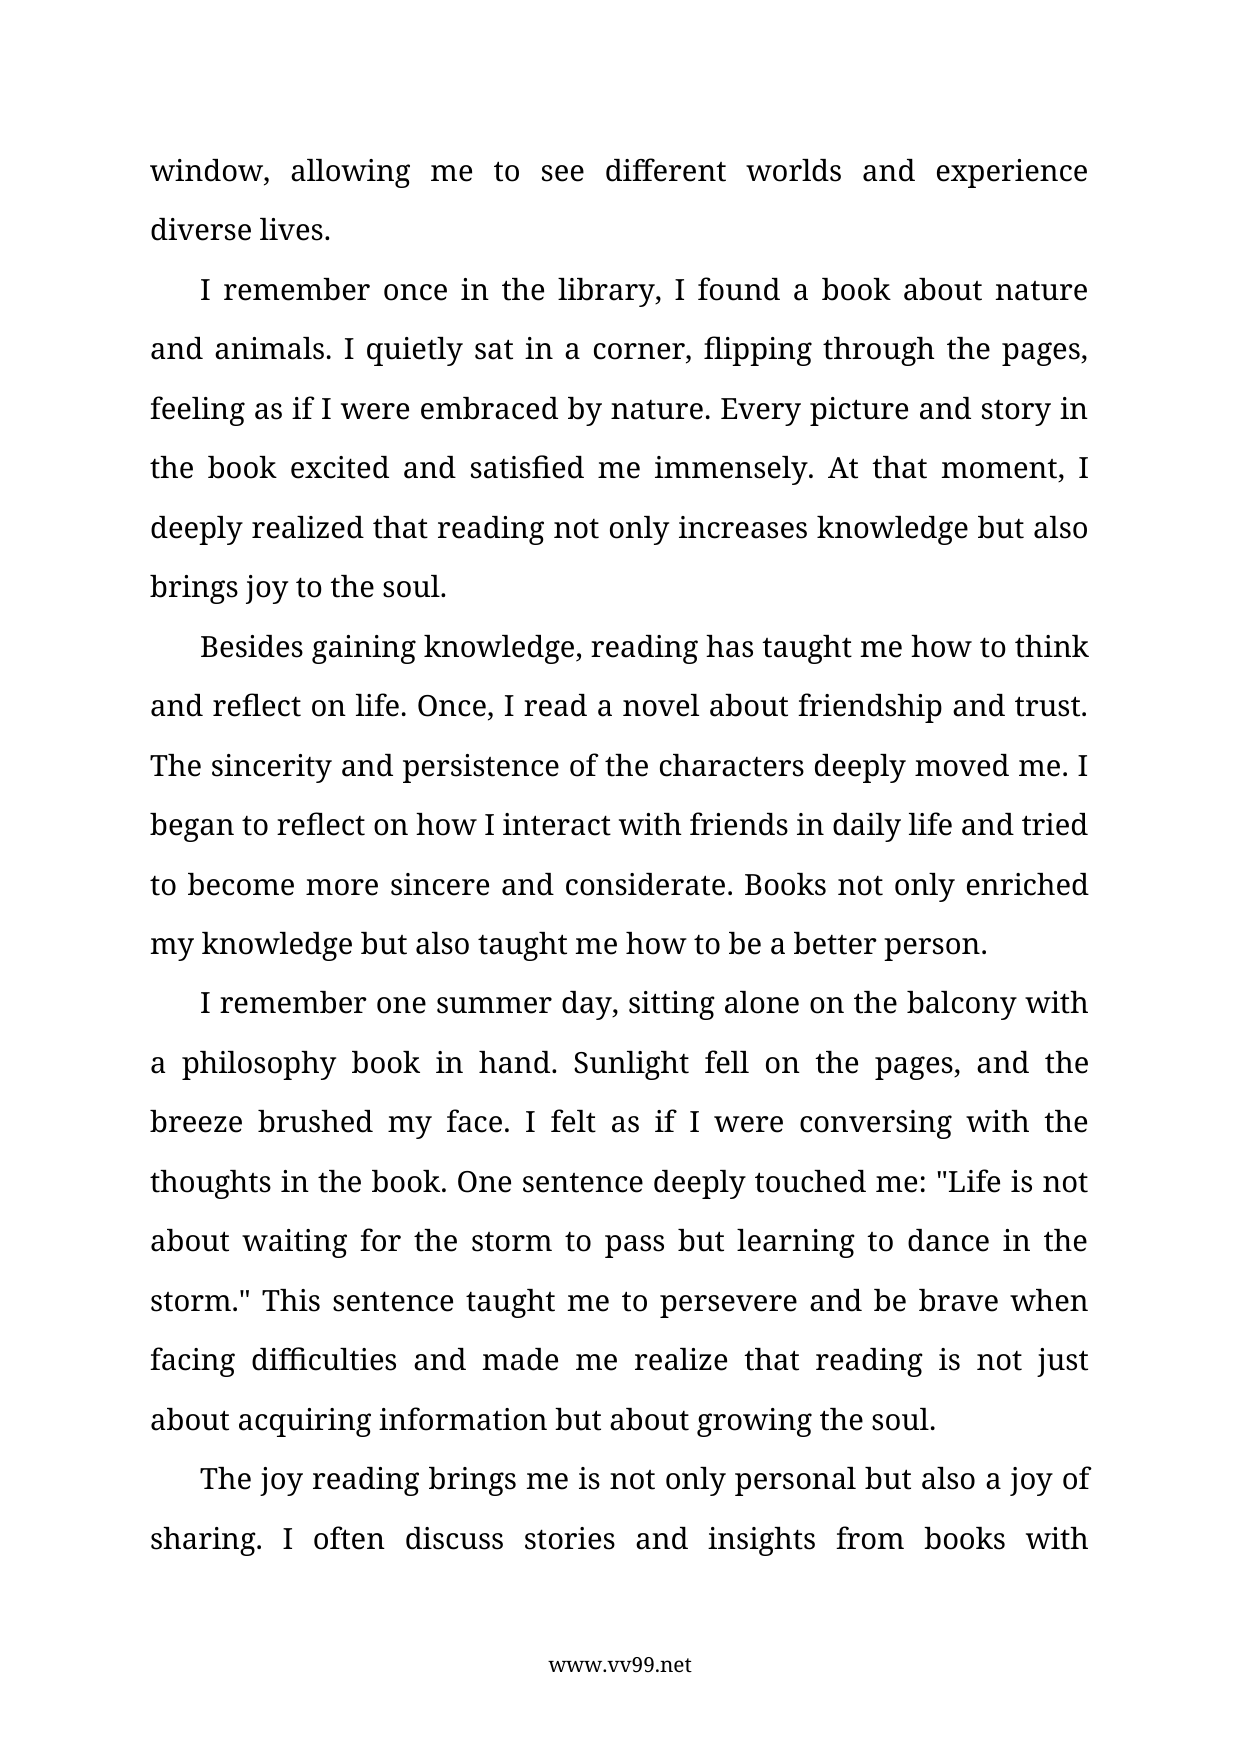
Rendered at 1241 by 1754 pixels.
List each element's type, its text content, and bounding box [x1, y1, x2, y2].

text I remember one summer day, sitting alone on the balcony with a philosophy book in hand. Sunlight fell on the pages, and the breeze brushed my face. I felt as if I were conversing with the thoughts in the book. One sentence deeply touched me: "Life is not about waiting for the storm to pass but learning to dance in the storm." This sentence taught me to persevere and be brave when facing difficulties and made me realize that reading is not just about acquiring information but about growing the soul. [150, 983, 1090, 1439]
text I remember once in the library, I found a book about nature and animals. I quietly sat in a corner, flipping through the pages, feeling as if I were embraced by nature. Every picture and story in the book excited and satisfied me immensely. At that moment, I deeply realized that reading not only increases knowledge but also brings joy to the soul. [150, 269, 1090, 606]
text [150, 1458, 1090, 1558]
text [150, 150, 1090, 249]
text Besides gaining knowledge, reading has taught me how to think and reflect on life. Once, I read a novel about friendship and trust. The sincerity and persistence of the characters deeply moved me. I began to reflect on how I interact with friends in daily life and tried to become more sincere and considerate. Books not only enriched my knowledge but also taught me how to be a better person. [150, 626, 1090, 963]
